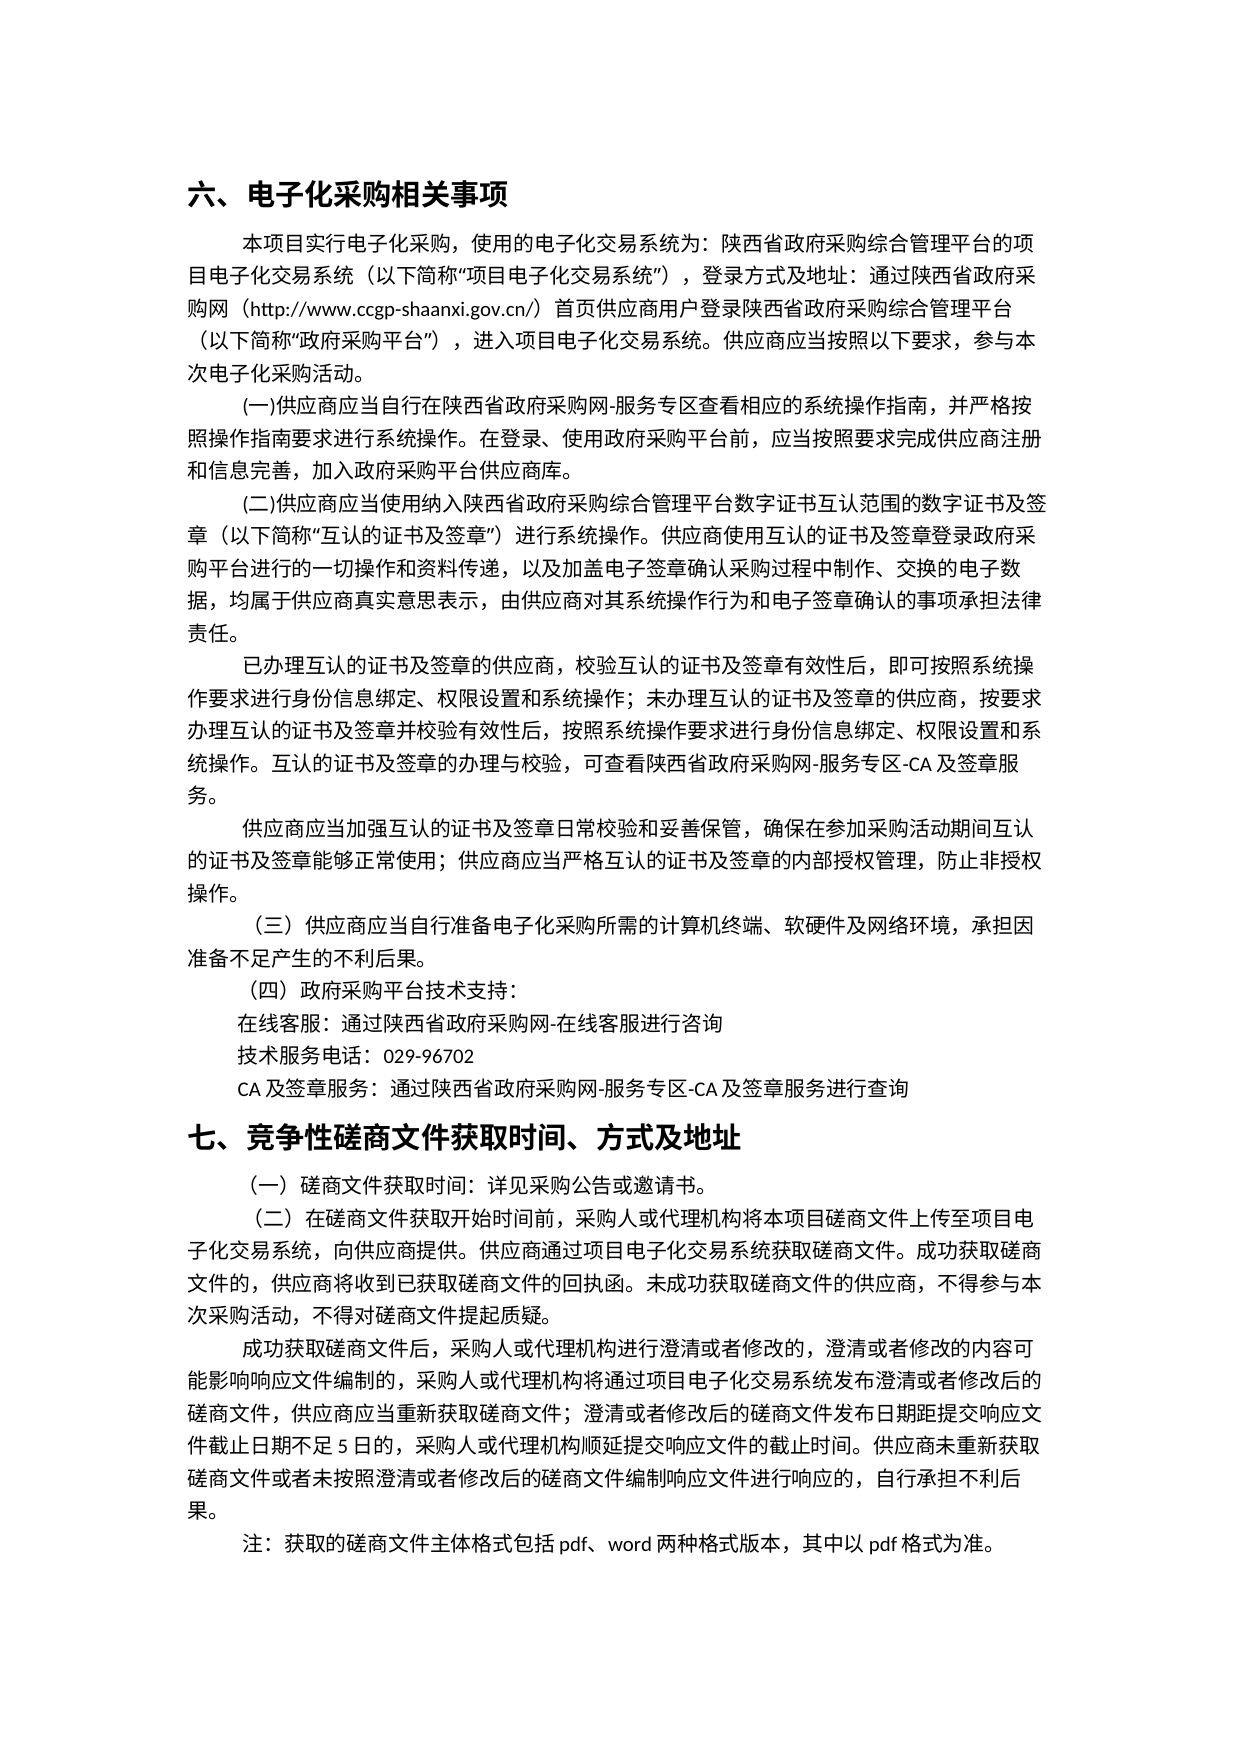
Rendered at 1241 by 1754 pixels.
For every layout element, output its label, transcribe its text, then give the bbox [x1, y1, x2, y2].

text 技术服务电话：029-96702 [187, 1039, 1053, 1072]
text （三）供应商应当自行准备电子化采购所需的计算机终端、软硬件及网络环境，承担因准备不足产生的不利后果。 [187, 909, 1053, 974]
text （一）磋商文件获取时间：详见采购公告或邀请书。 [187, 1169, 1053, 1202]
text (二)供应商应当使用纳入陕西省政府采购综合管理平台数字证书互认范围的数字证书及签章（以下简称“互认的证书及签章”）进行系统操作。供应商使用互认的证书及签章登录政府采购平台进行的一切操作和资料传递，以及加盖电子签章确认采购过程中制作、交换的电子数据，均属于供应商真实意思表示，由供应商对其系统操作行为和电子签章确认的事项承担法律责任。 [187, 487, 1053, 649]
text 在线客服：通过陕西省政府采购网-在线客服进行咨询 [187, 1007, 1053, 1039]
text 已办理互认的证书及签章的供应商，校验互认的证书及签章有效性后，即可按照系统操作要求进行身份信息绑定、权限设置和系统操作；未办理互认的证书及签章的供应商，按要求办理互认的证书及签章并校验有效性后，按照系统操作要求进行身份信息绑定、权限设置和系统操作。互认的证书及签章的办理与校验，可查看陕西省政府采购网-服务专区-CA及签章服务。 [187, 649, 1053, 812]
text 六、电子化采购相关事项 [187, 162, 1053, 227]
text 供应商应当加强互认的证书及签章日常校验和妥善保管，确保在参加采购活动期间互认的证书及签章能够正常使用；供应商应当严格互认的证书及签章的内部授权管理，防止非授权操作。 [187, 812, 1053, 909]
text CA及签章服务：通过陕西省政府采购网-服务专区-CA及签章服务进行查询 [187, 1072, 1053, 1104]
text 七、竞争性磋商文件获取时间、方式及地址 [187, 1104, 1053, 1169]
text (一)供应商应当自行在陕西省政府采购网-服务专区查看相应的系统操作指南，并严格按照操作指南要求进行系统操作。在登录、使用政府采购平台前，应当按照要求完成供应商注册和信息完善，加入政府采购平台供应商库。 [187, 389, 1053, 487]
text 注：获取的磋商文件主体格式包括pdf、word两种格式版本，其中以pdf格式为准。 [187, 1527, 1053, 1559]
text （四）政府采购平台技术支持： [187, 974, 1053, 1007]
text （二）在磋商文件获取开始时间前，采购人或代理机构将本项目磋商文件上传至项目电子化交易系统，向供应商提供。供应商通过项目电子化交易系统获取磋商文件。成功获取磋商文件的，供应商将收到已获取磋商文件的回执函。未成功获取磋商文件的供应商，不得参与本次采购活动，不得对磋商文件提起质疑。 [187, 1202, 1053, 1332]
text 本项目实行电子化采购，使用的电子化交易系统为：陕西省政府采购综合管理平台的项目电子化交易系统（以下简称“项目电子化交易系统”），登录方式及地址：通过陕西省政府采购网（http://www.ccgp-shaanxi.gov.cn/）首页供应商用户登录陕西省政府采购综合管理平台（以下简称“政府采购平台”），进入项目电子化交易系统。供应商应当按照以下要求，参与本次电子化采购活动。 [187, 227, 1053, 389]
text 成功获取磋商文件后，采购人或代理机构进行澄清或者修改的，澄清或者修改的内容可能影响响应文件编制的，采购人或代理机构将通过项目电子化交易系统发布澄清或者修改后的磋商文件，供应商应当重新获取磋商文件；澄清或者修改后的磋商文件发布日期距提交响应文件截止日期不足5日的，采购人或代理机构顺延提交响应文件的截止时间。供应商未重新获取磋商文件或者未按照澄清或者修改后的磋商文件编制响应文件进行响应的，自行承担不利后果。 [187, 1332, 1053, 1527]
